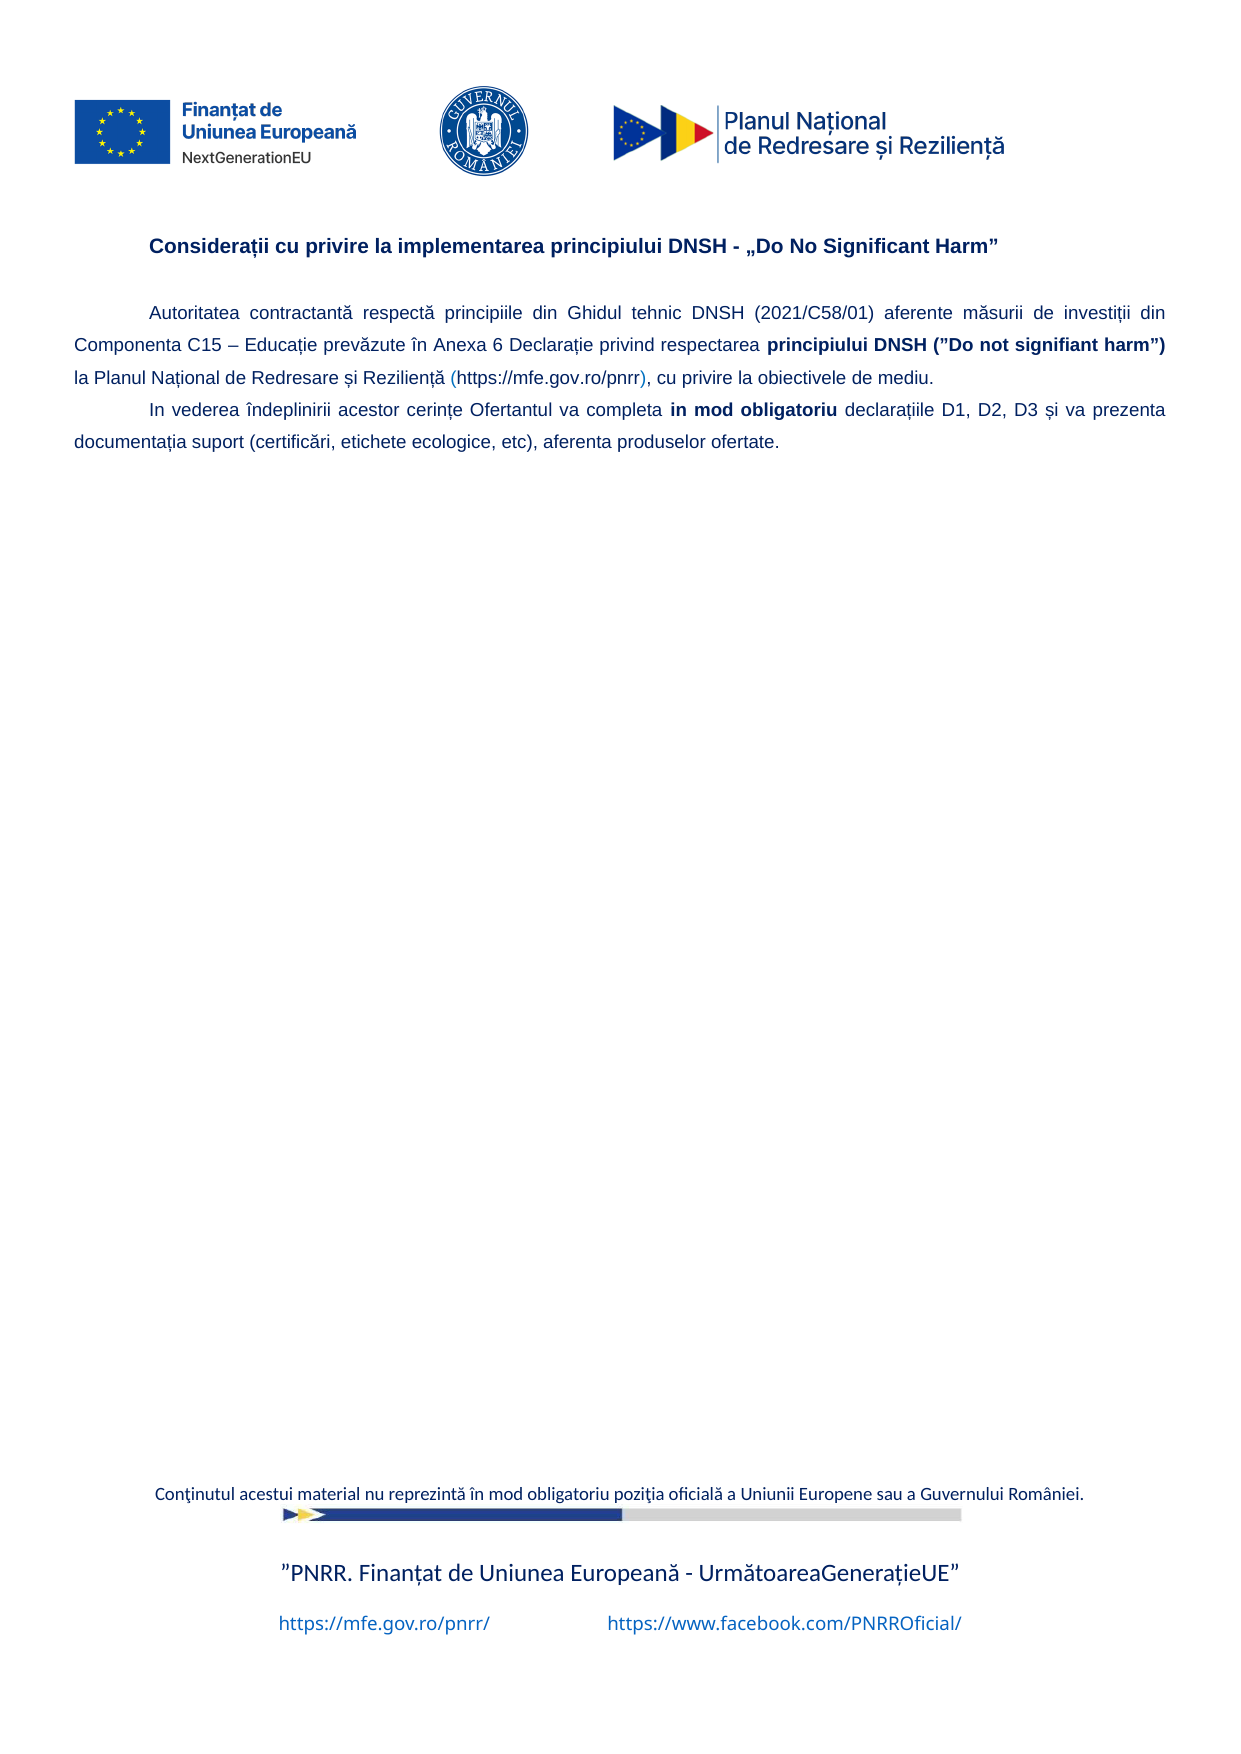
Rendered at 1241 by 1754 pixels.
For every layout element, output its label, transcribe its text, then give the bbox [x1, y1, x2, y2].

text Considerații cu privire la implementarea principiului DNSH - „Do No Significant Harm” [74, 234, 1166, 258]
picture [277, 1504, 963, 1524]
text In vederea îndeplinirii acestor cerințe Ofertantul va completa in mod obligatoriu declarațiile D1, D2, D3 și va prezenta documentația suport (certificări, etichete ecologice, etc), aferenta produselor ofertate. [74, 399, 1166, 453]
picture [36, 75, 1012, 191]
text Autoritatea contractantă respectă principiile din Ghidul tehnic DNSH (2021/C58/01) aferente măsurii de investiții din Componenta C15 – Educație prevăzute în Anexa 6 Declarație privind respectarea principiului DNSH (”Do not signifiant harm”) la Planul Național de Redresare și Reziliență (https://mfe.gov.ro/pnrr), cu privire la obiectivele de mediu. [74, 302, 1166, 388]
